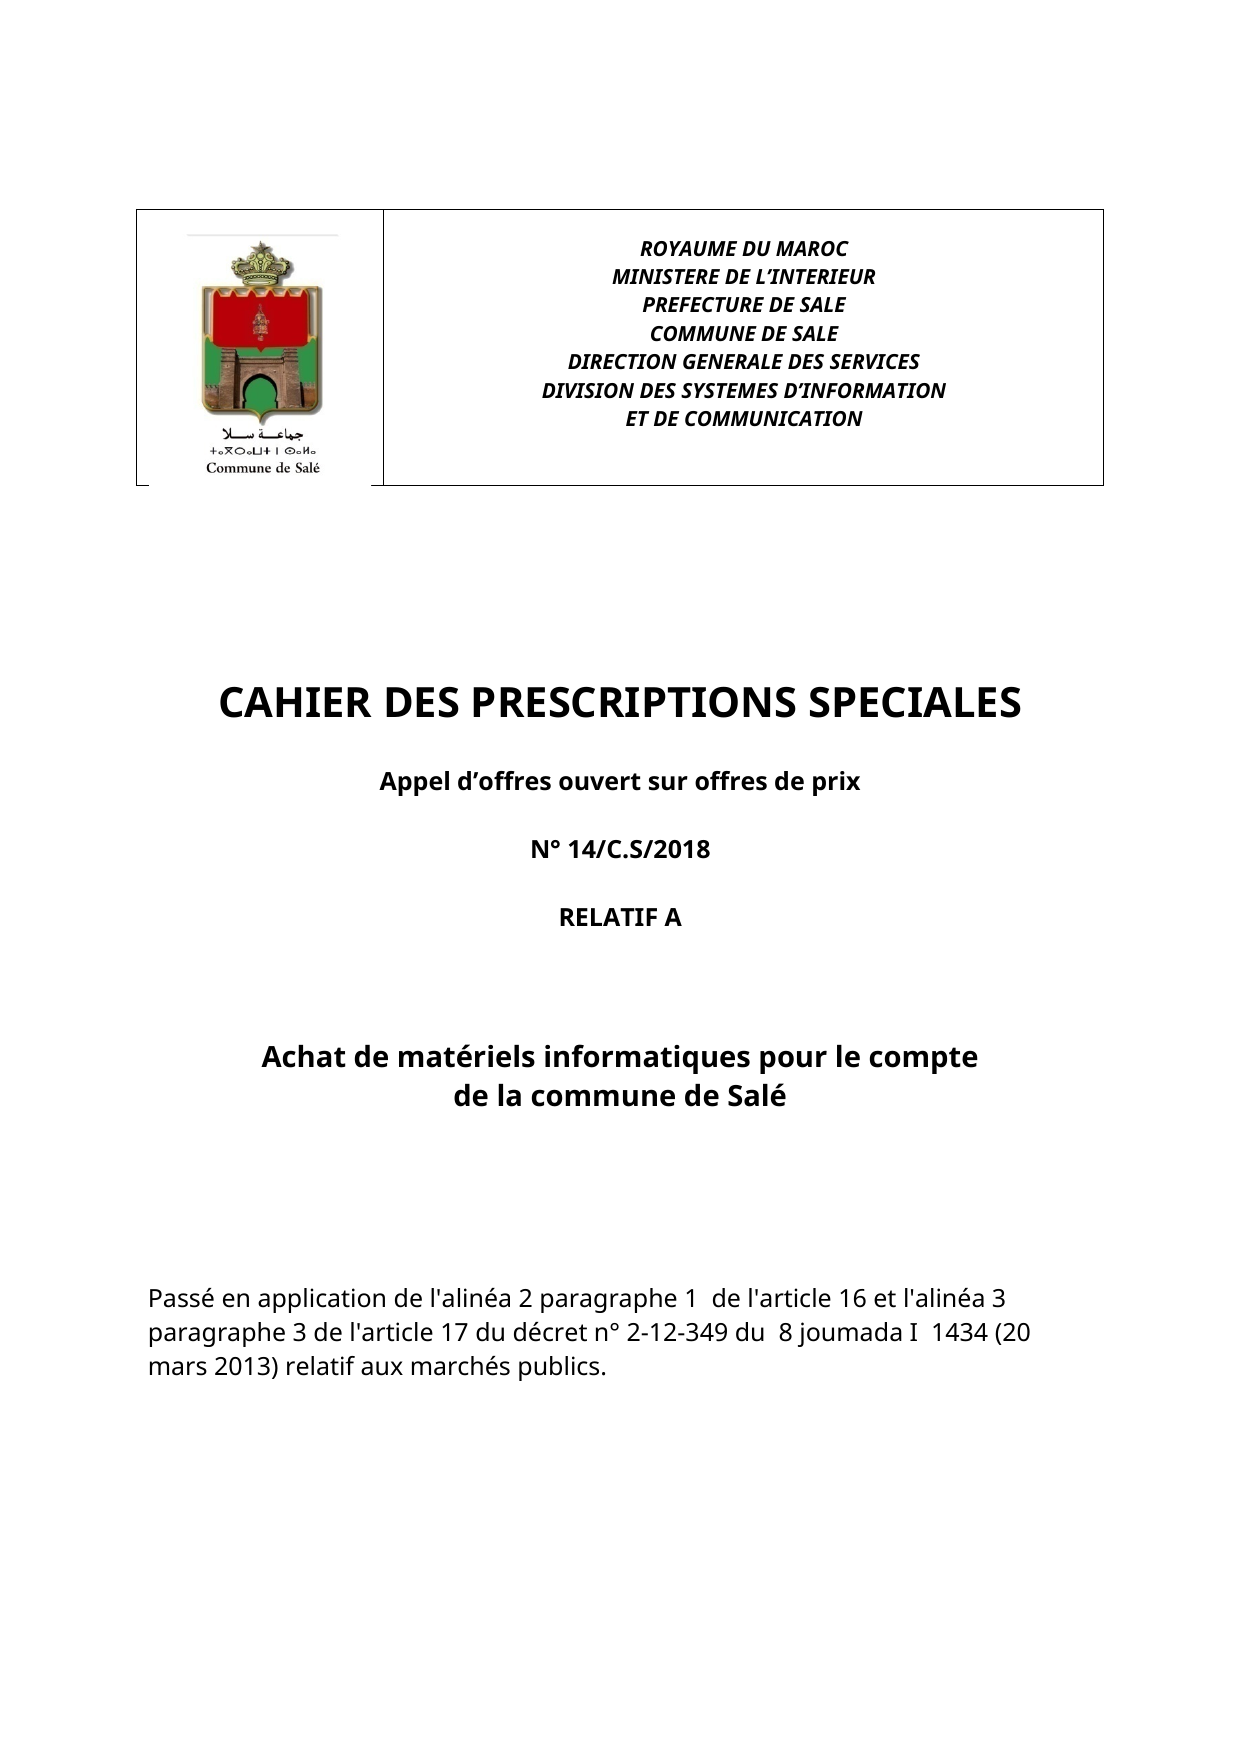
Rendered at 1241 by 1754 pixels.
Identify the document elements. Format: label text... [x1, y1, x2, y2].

text n° 14/C.S/2018 [148, 832, 1093, 866]
text de la commune de Salé [148, 1076, 1093, 1115]
text relatif a [148, 900, 1093, 934]
table_header ROYAUME DU MAROC MINISTERE DE L’INTERIEUR PREFECTURE DE SALE COMMUNE DE SALE DIRECTION GENERALE DES SERVICES DIVISION DES SYSTEMES D’INFORMATION ET DE COMMUNICATION [384, 210, 1103, 485]
text Passé en application de l'alinéa 2 paragraphe 1 de l'article 16 et l'alinéa 3 paragraphe 3 de l'article 17 du décret n° 2-12-349 du 8 joumada I 1434 (20 mars 2013) relatif aux marchés publics. [148, 1280, 1093, 1383]
text Appel d’offres ouvert sur offres de prix [148, 763, 1093, 798]
picture [149, 234, 372, 486]
table_header [137, 210, 383, 485]
text Achat de matériels informatiques pour le compte [148, 1036, 1093, 1076]
text CAHIER DES PRESCRIPTIONS SPECIALES [148, 673, 1093, 729]
